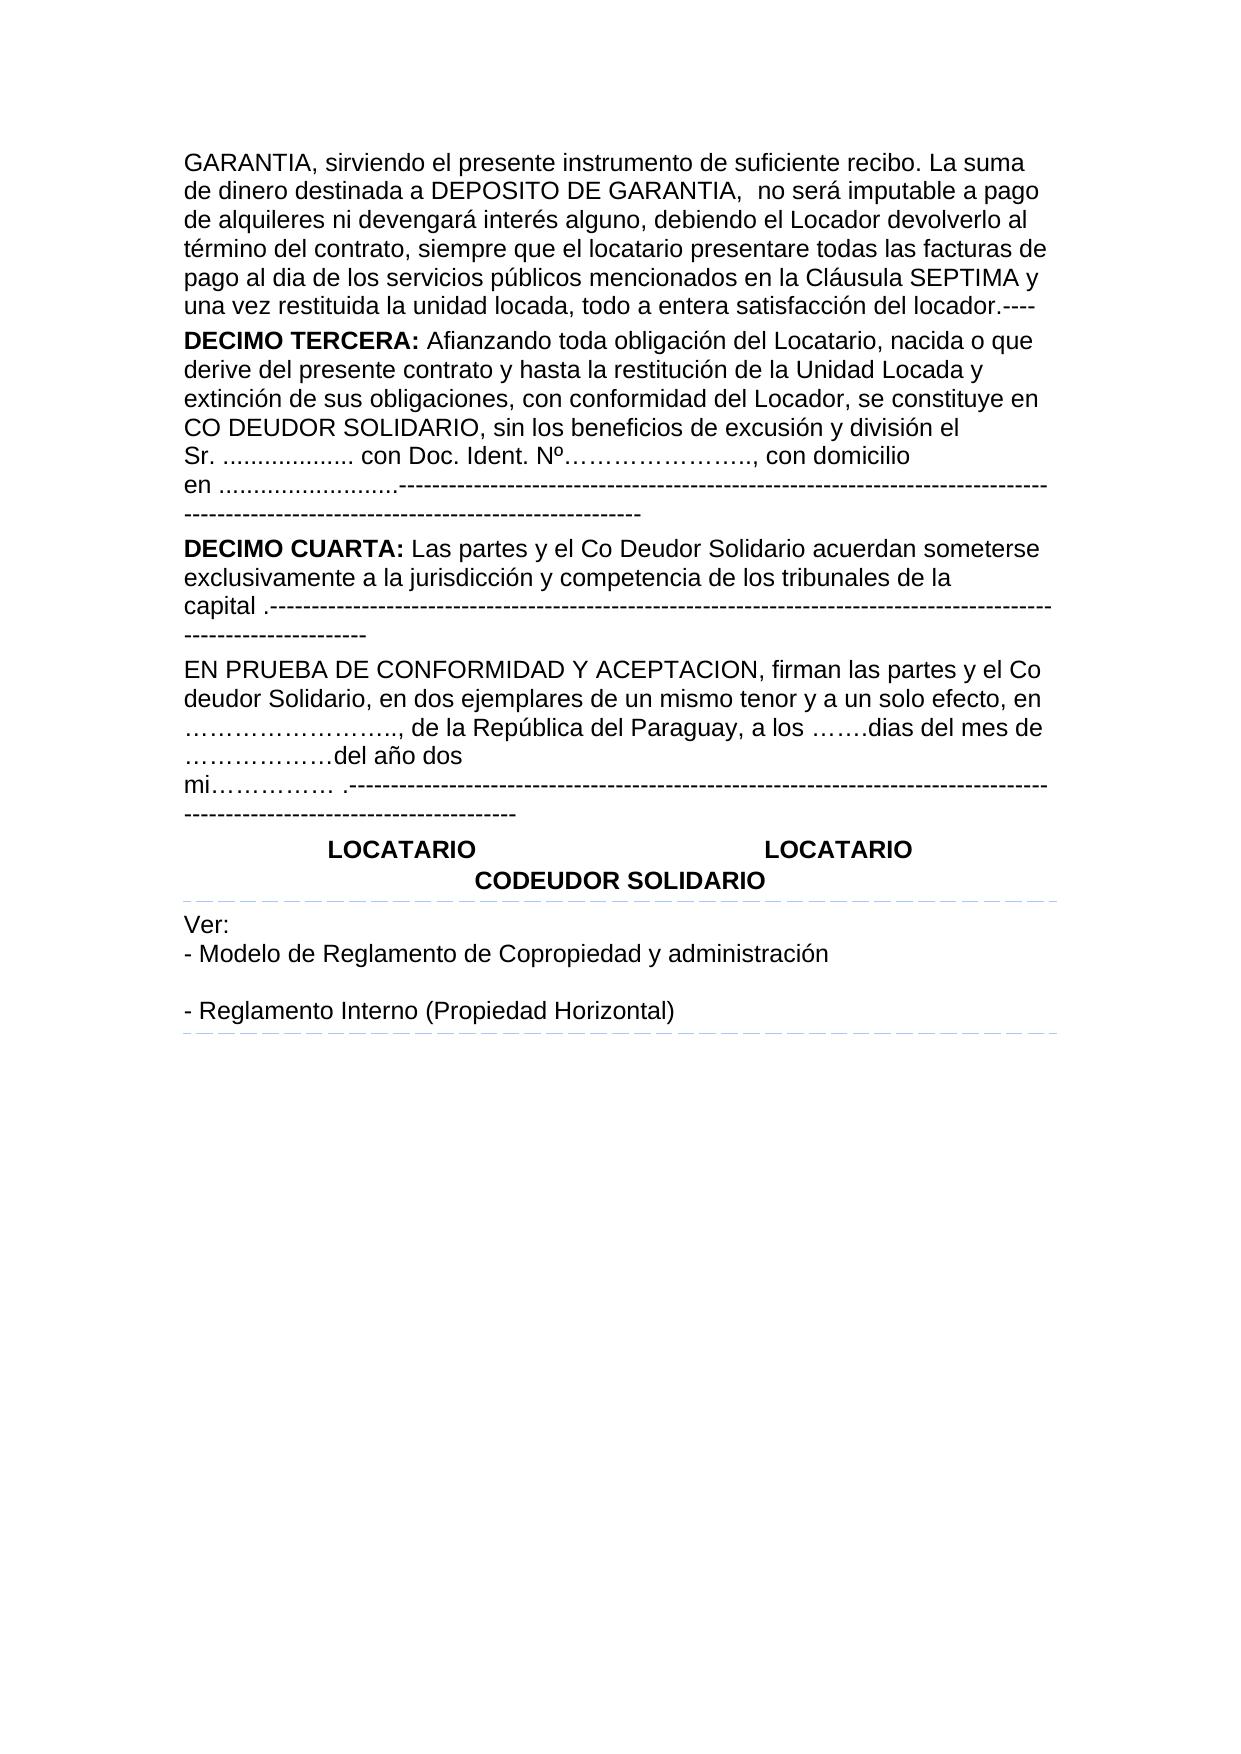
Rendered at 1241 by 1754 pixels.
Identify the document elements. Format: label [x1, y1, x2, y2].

table_cell [177, 148, 1063, 1045]
